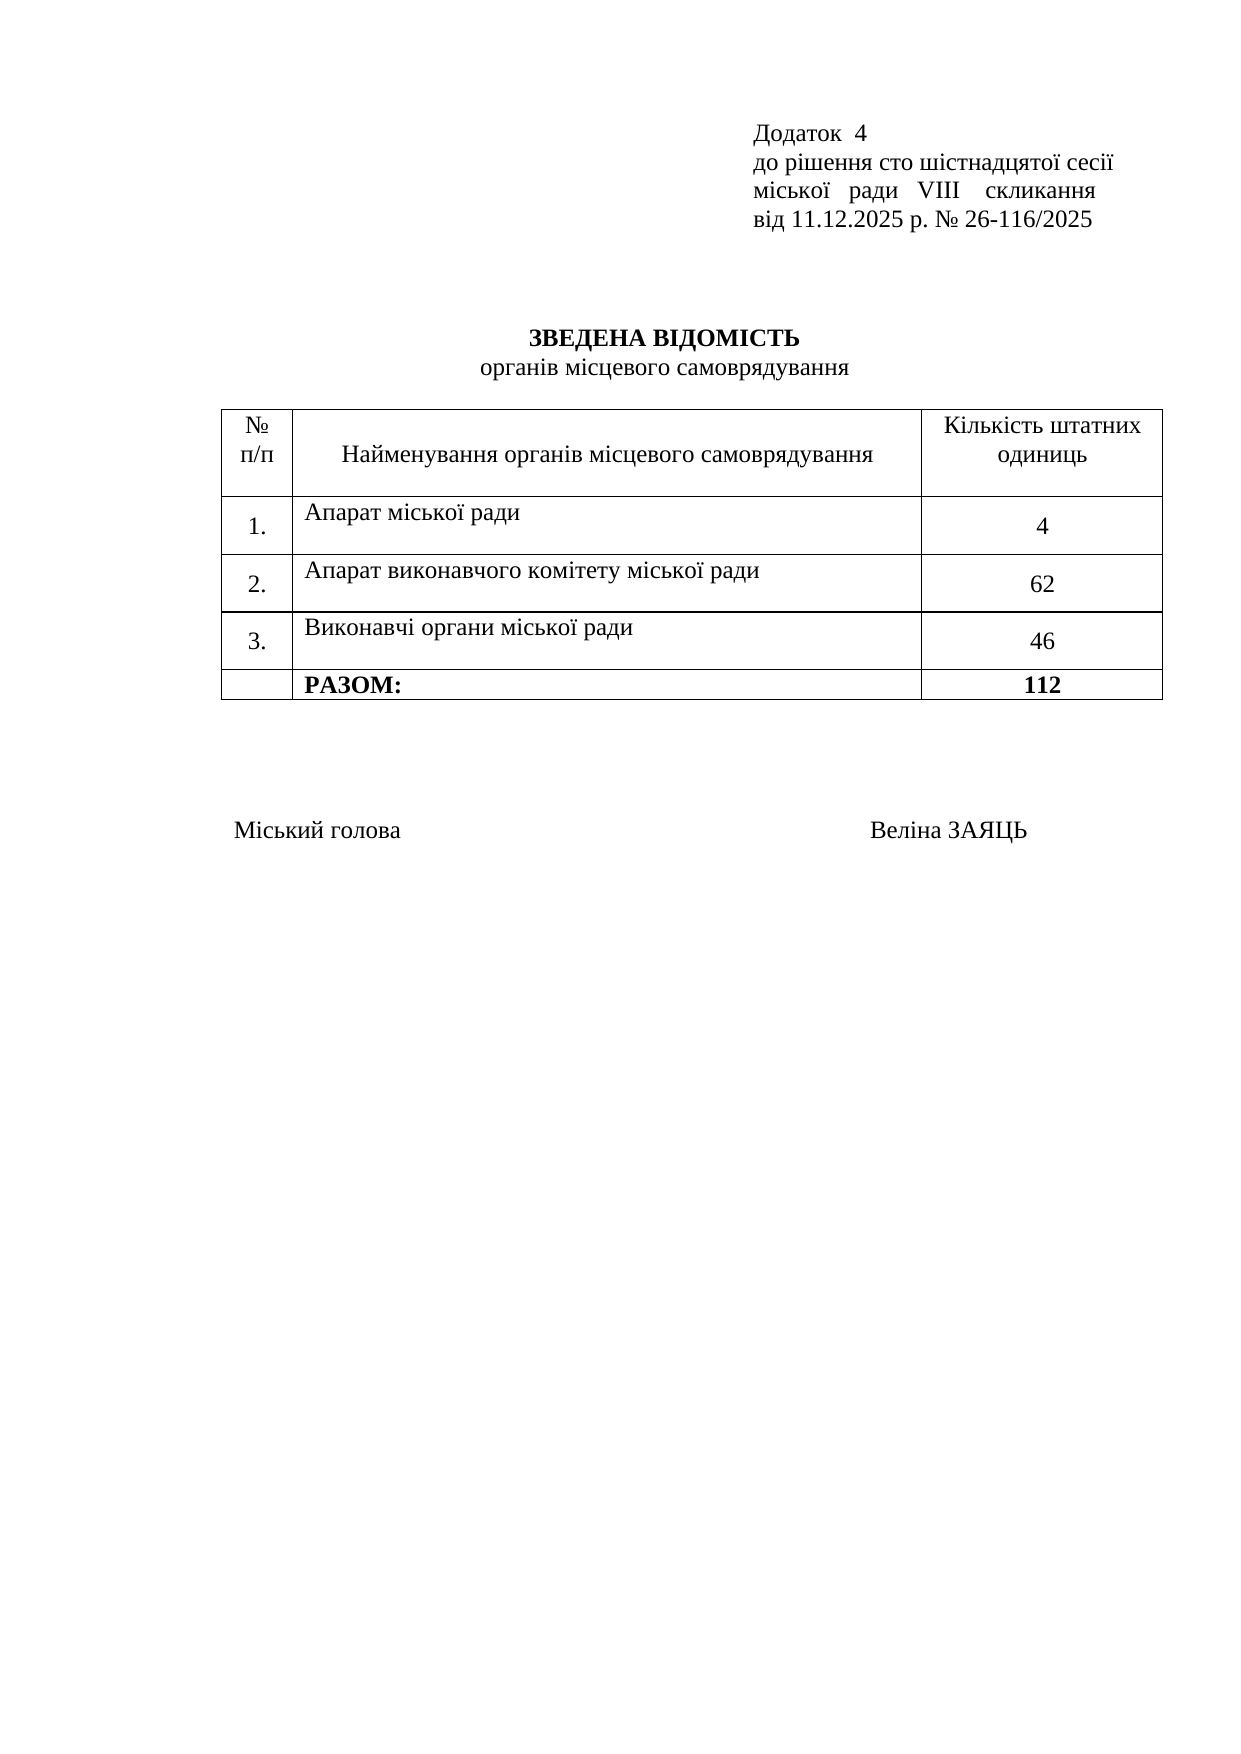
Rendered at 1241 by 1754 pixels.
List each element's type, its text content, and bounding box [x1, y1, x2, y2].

text від 11.12.2025 р. № 26-116/2025 [177, 204, 1152, 233]
table_header Кількість штатних одиниць [922, 410, 1162, 496]
table_cell 2. [222, 555, 292, 611]
table_cell РАЗОМ: [293, 670, 921, 699]
table_cell Апарат виконавчого комітету міської ради [293, 555, 921, 611]
text Додаток 4 [177, 118, 1152, 147]
text міської ради VIIІ скликання [177, 176, 1152, 204]
table_cell 4 [922, 497, 1162, 554]
table_cell Виконавчі органи міської ради [293, 613, 921, 669]
table_cell 46 [922, 613, 1162, 669]
table_cell 62 [922, 555, 1162, 611]
text до рішення сто шістнадцятої сесії [177, 147, 1152, 176]
table_cell Апарат міської ради [293, 497, 921, 554]
text Міський голова Веліна ЗАЯЦЬ [177, 815, 1152, 844]
table_cell 112 [922, 670, 1162, 699]
table_header Найменування органів місцевого самоврядування [293, 410, 921, 496]
table_cell 3. [222, 613, 292, 669]
table_cell 1. [222, 497, 292, 554]
table_cell [222, 670, 292, 699]
text органів місцевого самоврядування [177, 352, 1152, 381]
table_header № п/п [222, 410, 292, 496]
text ЗВЕДЕНА ВІДОМІСТЬ [177, 323, 1152, 352]
